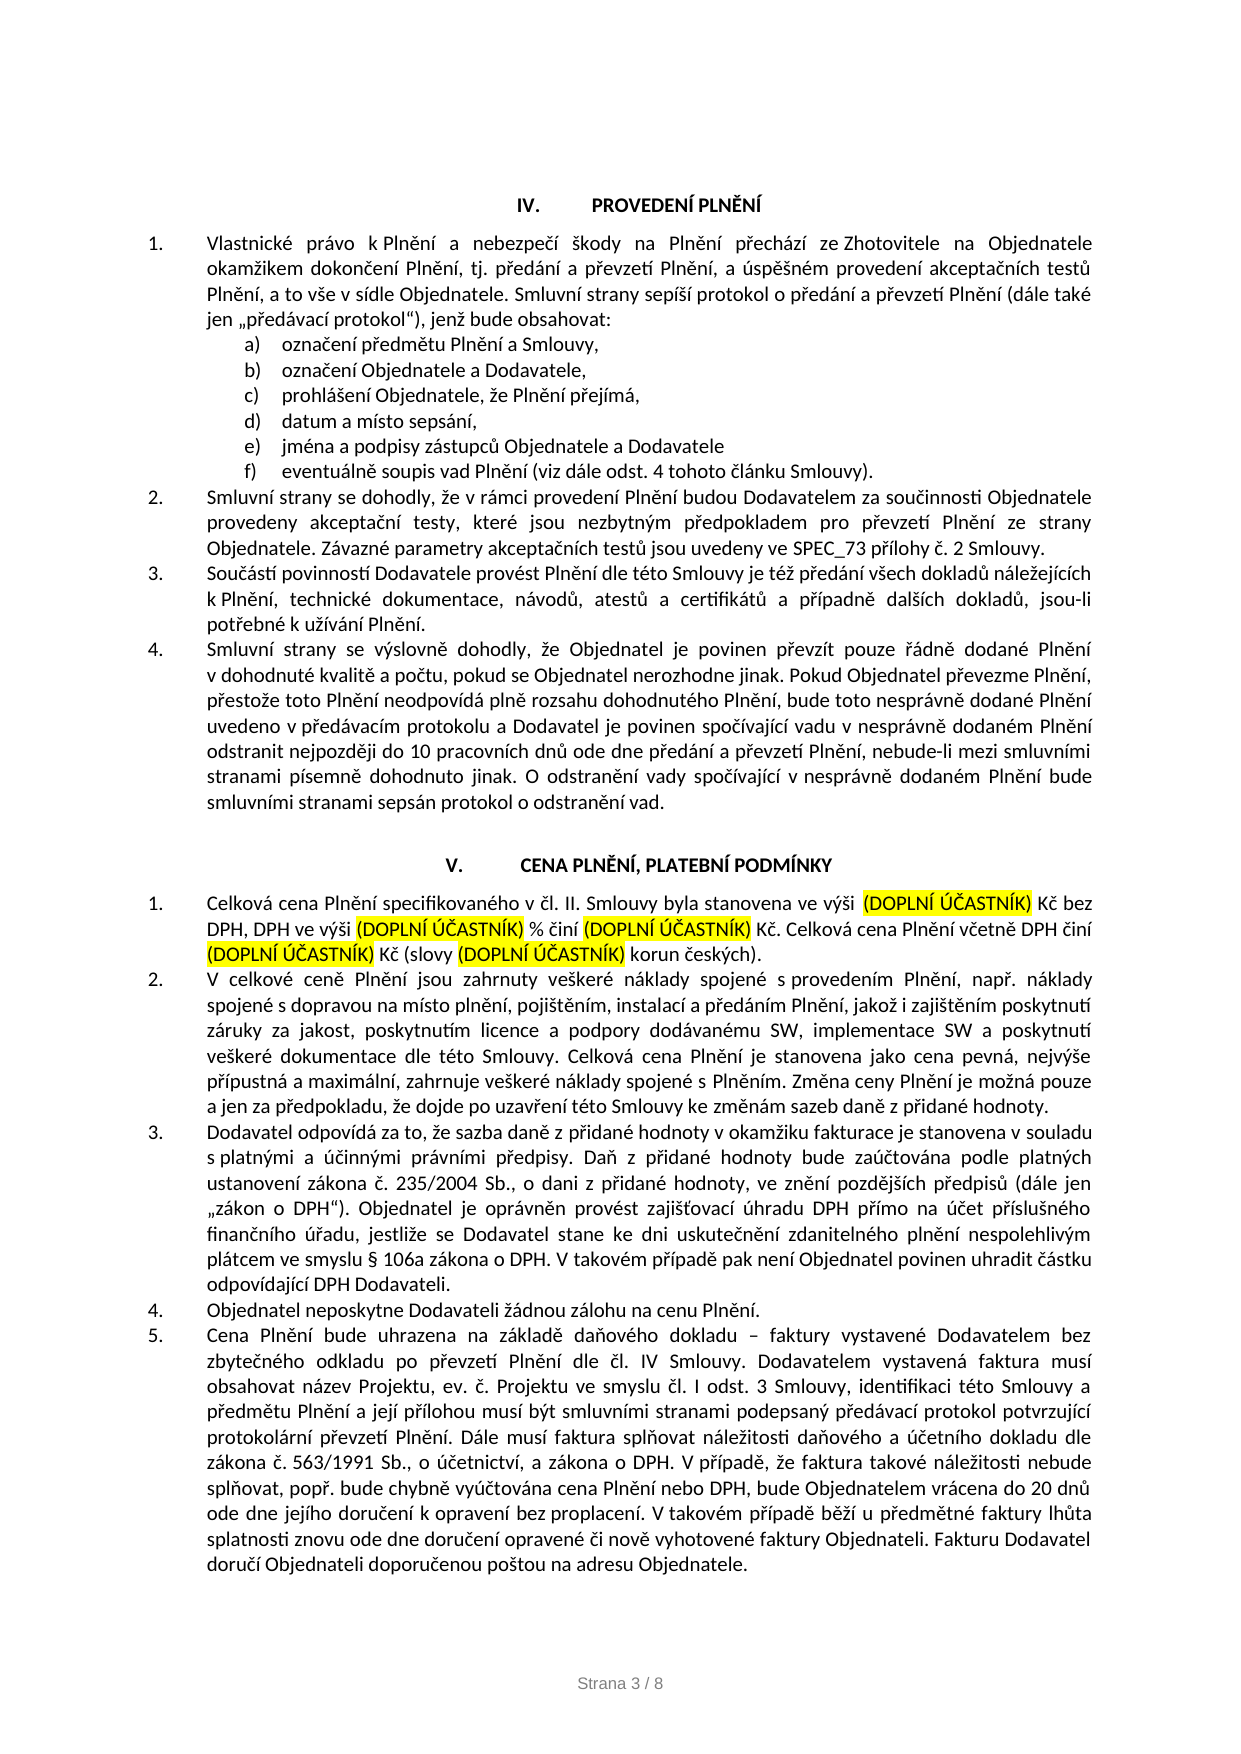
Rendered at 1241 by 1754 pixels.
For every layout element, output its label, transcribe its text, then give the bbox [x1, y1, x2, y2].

list Objednatel neposkytne Dodavateli žádnou zálohu na cenu Plnění. [148, 1297, 1093, 1322]
list Dodavatel odpovídá za to, že sazba daně z přidané hodnoty v okamžiku fakturace je stanovena v souladu s platnými a účinnými právními předpisy. Daň z přidané hodnoty bude zaúčtována podle platných ustanovení zákona č. 235/2004 Sb., o dani z přidané hodnoty, ve znění pozdějších předpisů (dále jen „zákon o DPH“). Objednatel je oprávněn provést zajišťovací úhradu DPH přímo na účet příslušného finančního úřadu, jestliže se Dodavatel stane ke dni uskutečnění zdanitelného plnění nespolehlivým plátcem ve smyslu § 106a zákona o DPH. V takovém případě pak není Objednatel povinen uhradit částku odpovídající DPH Dodavateli. [148, 1119, 1093, 1297]
list V celkové ceně Plnění jsou zahrnuty veškeré náklady spojené s provedením Plnění, např. náklady spojené s dopravou na místo plnění, pojištěním, instalací a předáním Plnění, jakož i zajištěním poskytnutí záruky za jakost, poskytnutím licence a podpory dodávanému SW, implementace SW a poskytnutí veškeré dokumentace dle této Smlouvy. Celková cena Plnění je stanovena jako cena pevná, nejvýše přípustná a maximální, zahrnuje veškeré náklady spojené s Plněním. Změna ceny Plnění je možná pouze a jen za předpokladu, že dojde po uzavření této Smlouvy ke změnám sazeb daně z přidané hodnoty. [148, 967, 1093, 1119]
list označení předmětu Plnění a Smlouvy, [244, 332, 1093, 357]
list Smluvní strany se výslovně dohodly, že Objednatel je povinen převzít pouze řádně dodané Plnění v dohodnuté kvalitě a počtu, pokud se Objednatel nerozhodne jinak. Pokud Objednatel převezme Plnění, přestože toto Plnění neodpovídá plně rozsahu dohodnutého Plnění, bude toto nesprávně dodané Plnění uvedeno v předávacím protokolu a Dodavatel je povinen spočívající vadu v nesprávně dodaném Plnění odstranit nejpozději do 10 pracovních dnů ode dne předání a převzetí Plnění, nebude-li mezi smluvními stranami písemně dohodnuto jinak. O odstranění vady spočívající v nesprávně dodaném Plnění bude smluvními stranami sepsán protokol o odstranění vad. [148, 637, 1093, 814]
list označení Objednatele a Dodavatele, [244, 357, 1093, 382]
list datum a místo sepsání, [244, 408, 1093, 433]
list Smluvní strany se dohodly, že v rámci provedení Plnění budou Dodavatelem za součinnosti Objednatele provedeny akceptační testy, které jsou nezbytným předpokladem pro převzetí Plnění ze strany Objednatele. Závazné parametry akceptačních testů jsou uvedeny ve SPEC_73 přílohy č. 2 Smlouvy. [148, 484, 1093, 560]
list Celková cena Plnění specifikovaného v čl. II. Smlouvy byla stanovena ve výši (DOPLNÍ ÚČASTNÍK) Kč bez DPH, DPH ve výši (DOPLNÍ ÚČASTNÍK) % činí (DOPLNÍ ÚČASTNÍK) Kč. Celková cena Plnění včetně DPH činí (DOPLNÍ ÚČASTNÍK) Kč (slovy (DOPLNÍ ÚČASTNÍK) korun českých). [148, 890, 1093, 967]
list eventuálně soupis vad Plnění (viz dále odst. 4 tohoto článku Smlouvy). [244, 459, 1093, 484]
list Vlastnické právo k Plnění a nebezpečí škody na Plnění přechází ze Zhotovitele na Objednatele okamžikem dokončení Plnění, tj. předání a převzetí Plnění, a úspěšném provedení akceptačních testů Plnění, a to vše v sídle Objednatele. Smluvní strany sepíší protokol o předání a převzetí Plnění (dále také jen „předávací protokol“), jenž bude obsahovat: [148, 230, 1093, 332]
list prohlášení Objednatele, že Plnění přejímá, [244, 382, 1093, 408]
list jména a podpisy zástupců Objednatele a Dodavatele [244, 433, 1093, 459]
list Cena Plnění bude uhrazena na základě daňového dokladu – faktury vystavené Dodavatelem bez zbytečného odkladu po převzetí Plnění dle čl. IV Smlouvy. Dodavatelem vystavená faktura musí obsahovat název Projektu, ev. č. Projektu ve smyslu čl. I odst. 3 Smlouvy, identifikaci této Smlouvy a předmětu Plnění a její přílohou musí být smluvními stranami podepsaný předávací protokol potvrzující protokolární převzetí Plnění. Dále musí faktura splňovat náležitosti daňového a účetního dokladu dle zákona č. 563/1991 Sb., o účetnictví, a zákona o DPH. V případě, že faktura takové náležitosti nebude splňovat, popř. bude chybně vyúčtována cena Plnění nebo DPH, bude Objednatelem vrácena do 20 dnů ode dne jejího doručení k opravení bez proplacení. V takovém případě běží u předmětné faktury lhůta splatnosti znovu ode dne doručení opravené či nově vyhotovené faktury Objednateli. Fakturu Dodavatel doručí Objednateli doporučenou poštou na adresu Objednatele. [148, 1322, 1093, 1577]
list Součástí povinností Dodavatele provést Plnění dle této Smlouvy je též předání všech dokladů náležejících k Plnění, technické dokumentace, návodů, atestů a certifikátů a případně dalších dokladů, jsou-li potřebné k užívání Plnění. [148, 560, 1093, 637]
list PROVEDENÍ PLNĚNÍ [185, 192, 1093, 217]
list CENA PLNĚNÍ, PLATEBNÍ PODMÍNKY [185, 852, 1093, 878]
